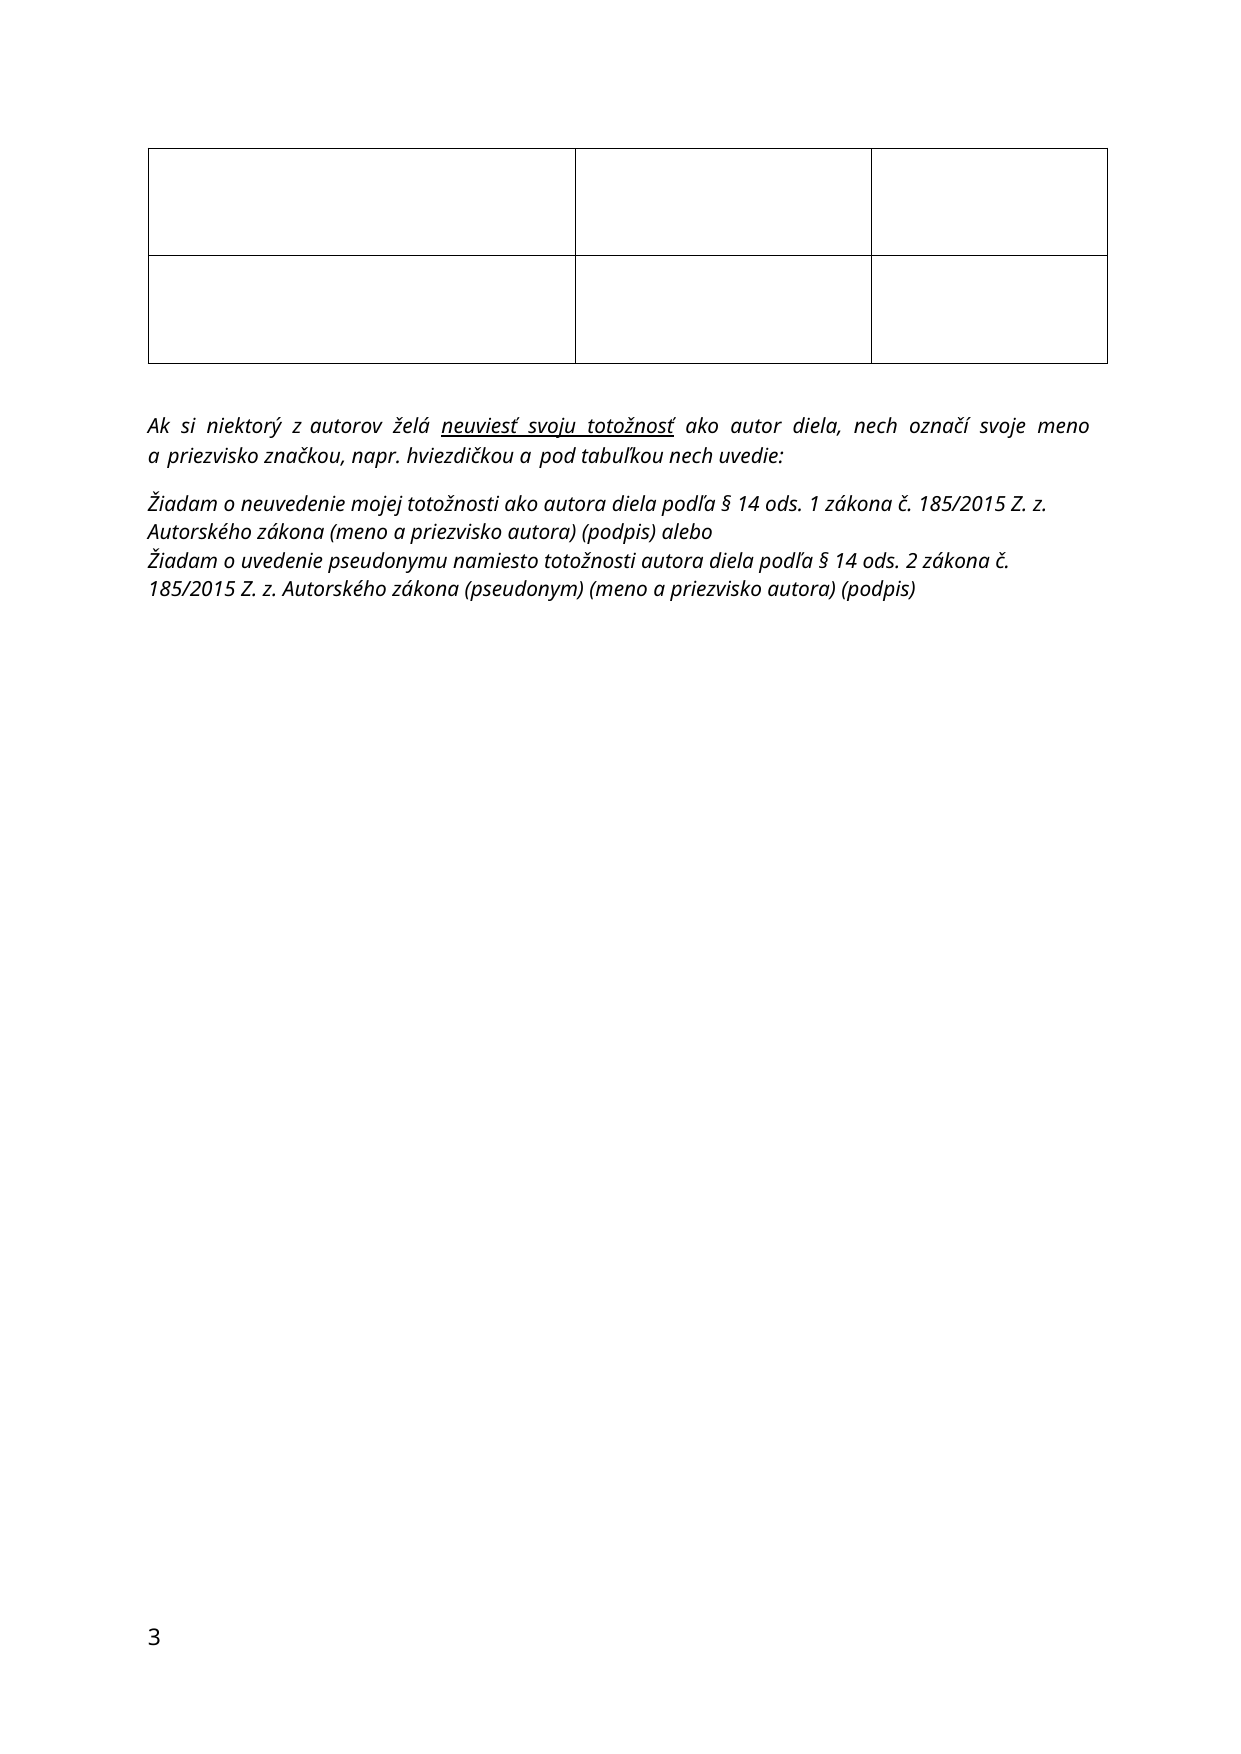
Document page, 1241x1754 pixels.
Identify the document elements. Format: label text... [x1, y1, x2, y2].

text Žiadam o uvedenie pseudonymu namiesto totožnosti autora diela podľa § 14 ods. 2 zákona č. 185/2015 Z. z. Autorského zákona (pseudonym) (meno a priezvisko autora) (podpis) [148, 546, 1093, 603]
table_cell [576, 149, 871, 255]
text Ak si niektorý z autorov želá neuviesť svoju totožnosť ako autor diela, nech označí svoje meno a priezvisko značkou, napr. hviezdičkou a pod tabuľkou nech uvedie: [148, 411, 1093, 470]
table_cell [149, 149, 575, 255]
table_cell [149, 256, 575, 363]
table_cell [576, 256, 871, 363]
table_cell [872, 149, 1107, 255]
table_cell [872, 256, 1107, 363]
text Žiadam o neuvedenie mojej totožnosti ako autora diela podľa § 14 ods. 1 zákona č. 185/2015 Z. z. Autorského zákona (meno a priezvisko autora) (podpis) alebo [148, 489, 1093, 546]
